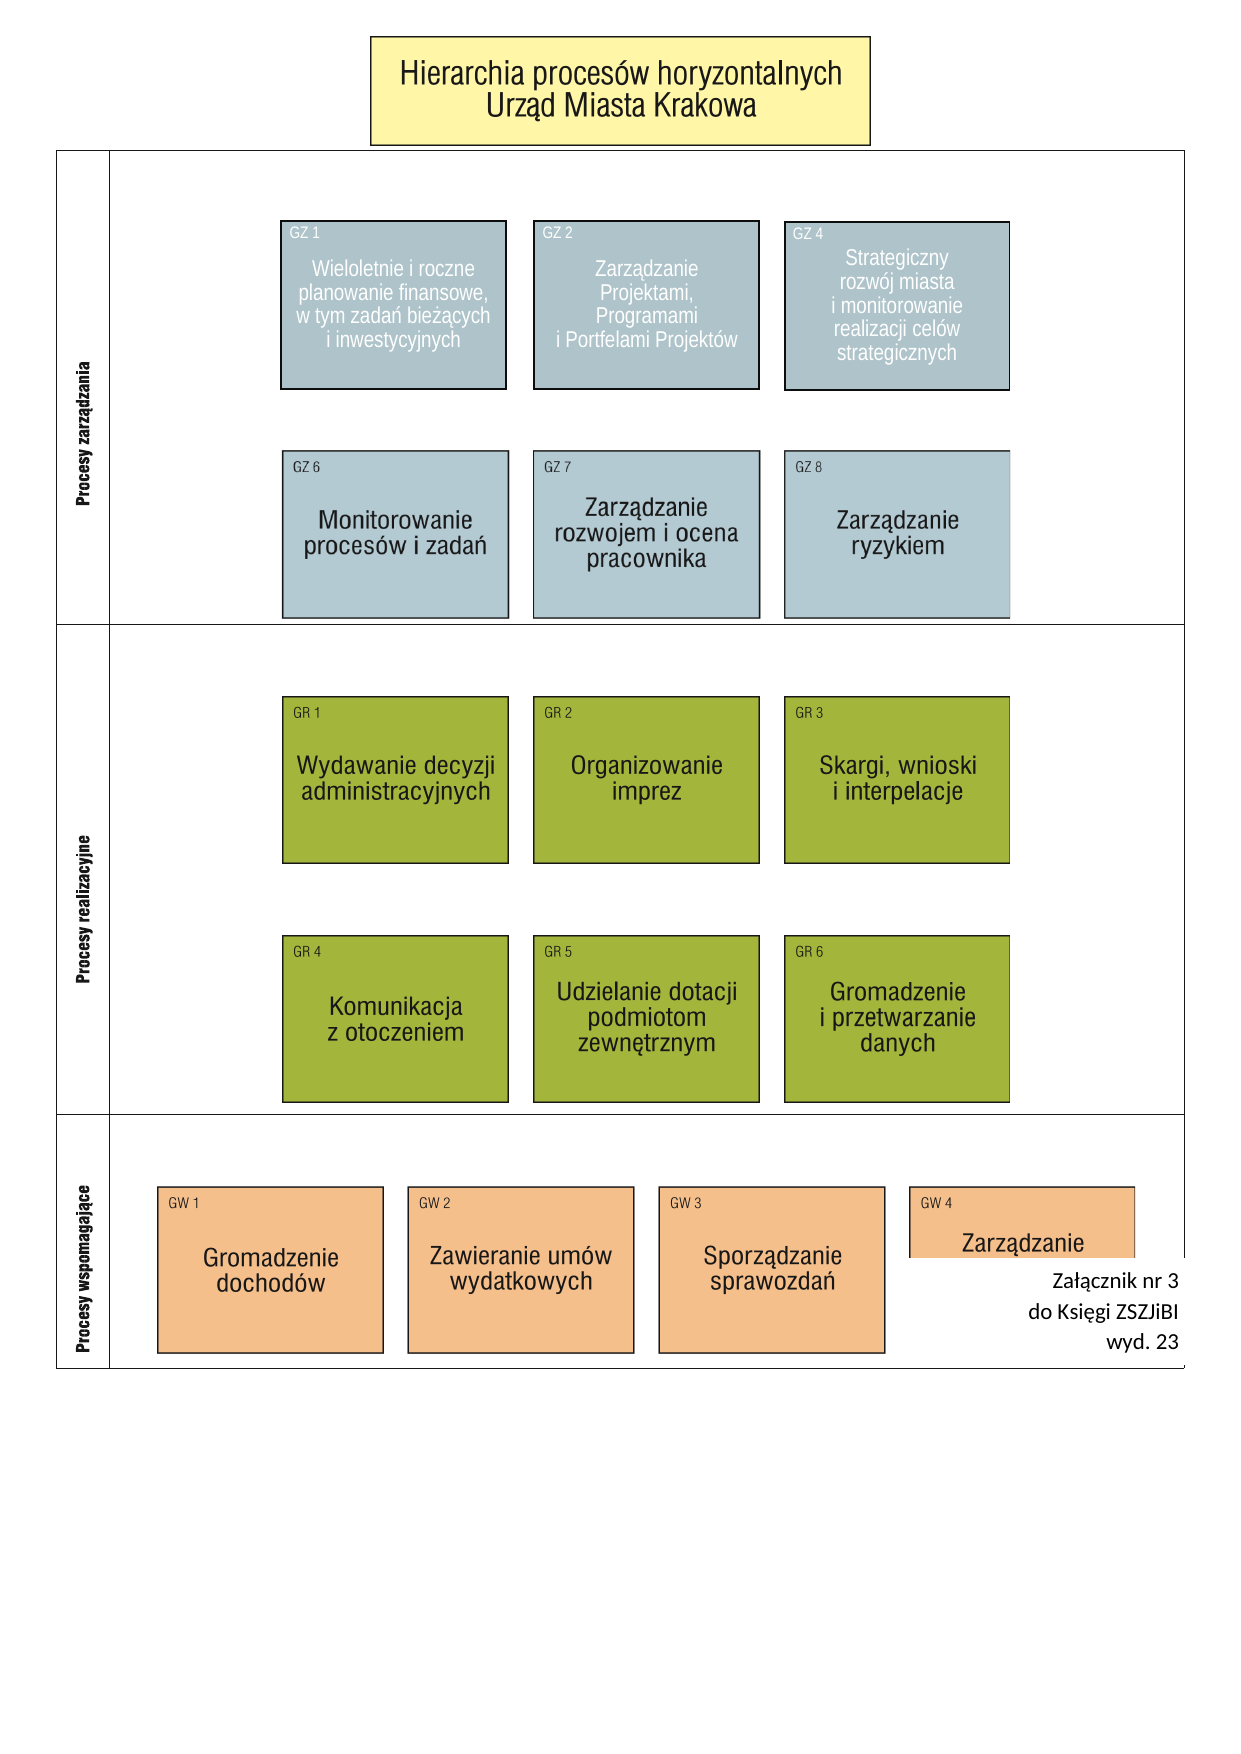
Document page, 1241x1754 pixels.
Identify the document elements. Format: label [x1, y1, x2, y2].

table_cell [57, 1115, 109, 1368]
table_header [110, 151, 1184, 624]
table_cell [57, 625, 109, 1114]
table_cell [110, 625, 1184, 1114]
table_header [57, 151, 109, 624]
picture [369, 35, 871, 146]
picture [281, 695, 1010, 864]
picture [281, 450, 1011, 619]
table_cell [110, 1115, 1184, 1368]
picture [156, 1185, 1136, 1354]
picture [281, 934, 1010, 1103]
